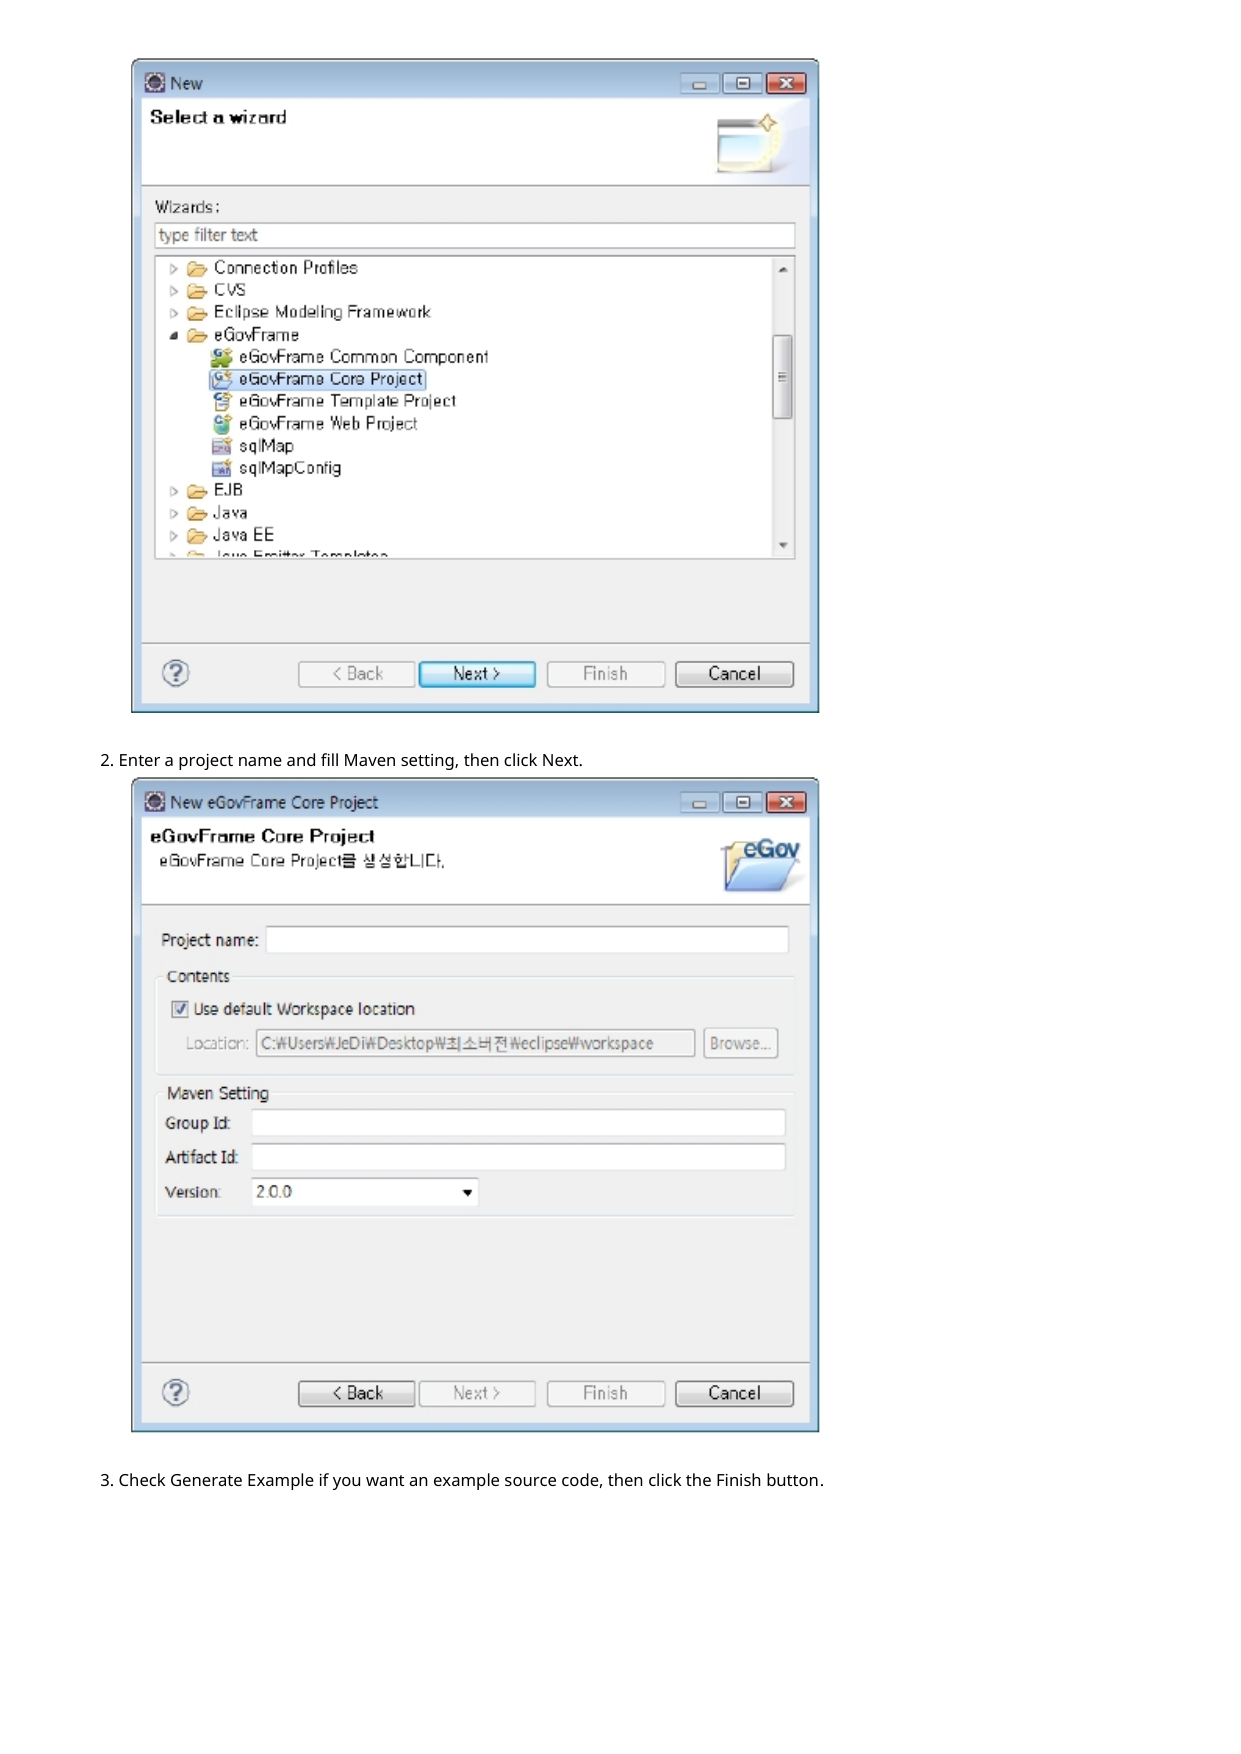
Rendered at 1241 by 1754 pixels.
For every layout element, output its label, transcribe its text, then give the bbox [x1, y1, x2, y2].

picture [131, 57, 821, 713]
text 3. Check Generate Example if you want an example source code, then click the Finish button. [100, 1469, 1240, 1490]
text 2. Enter a project name and fill Maven setting, then click Next. [100, 750, 1240, 771]
picture [131, 776, 821, 1434]
